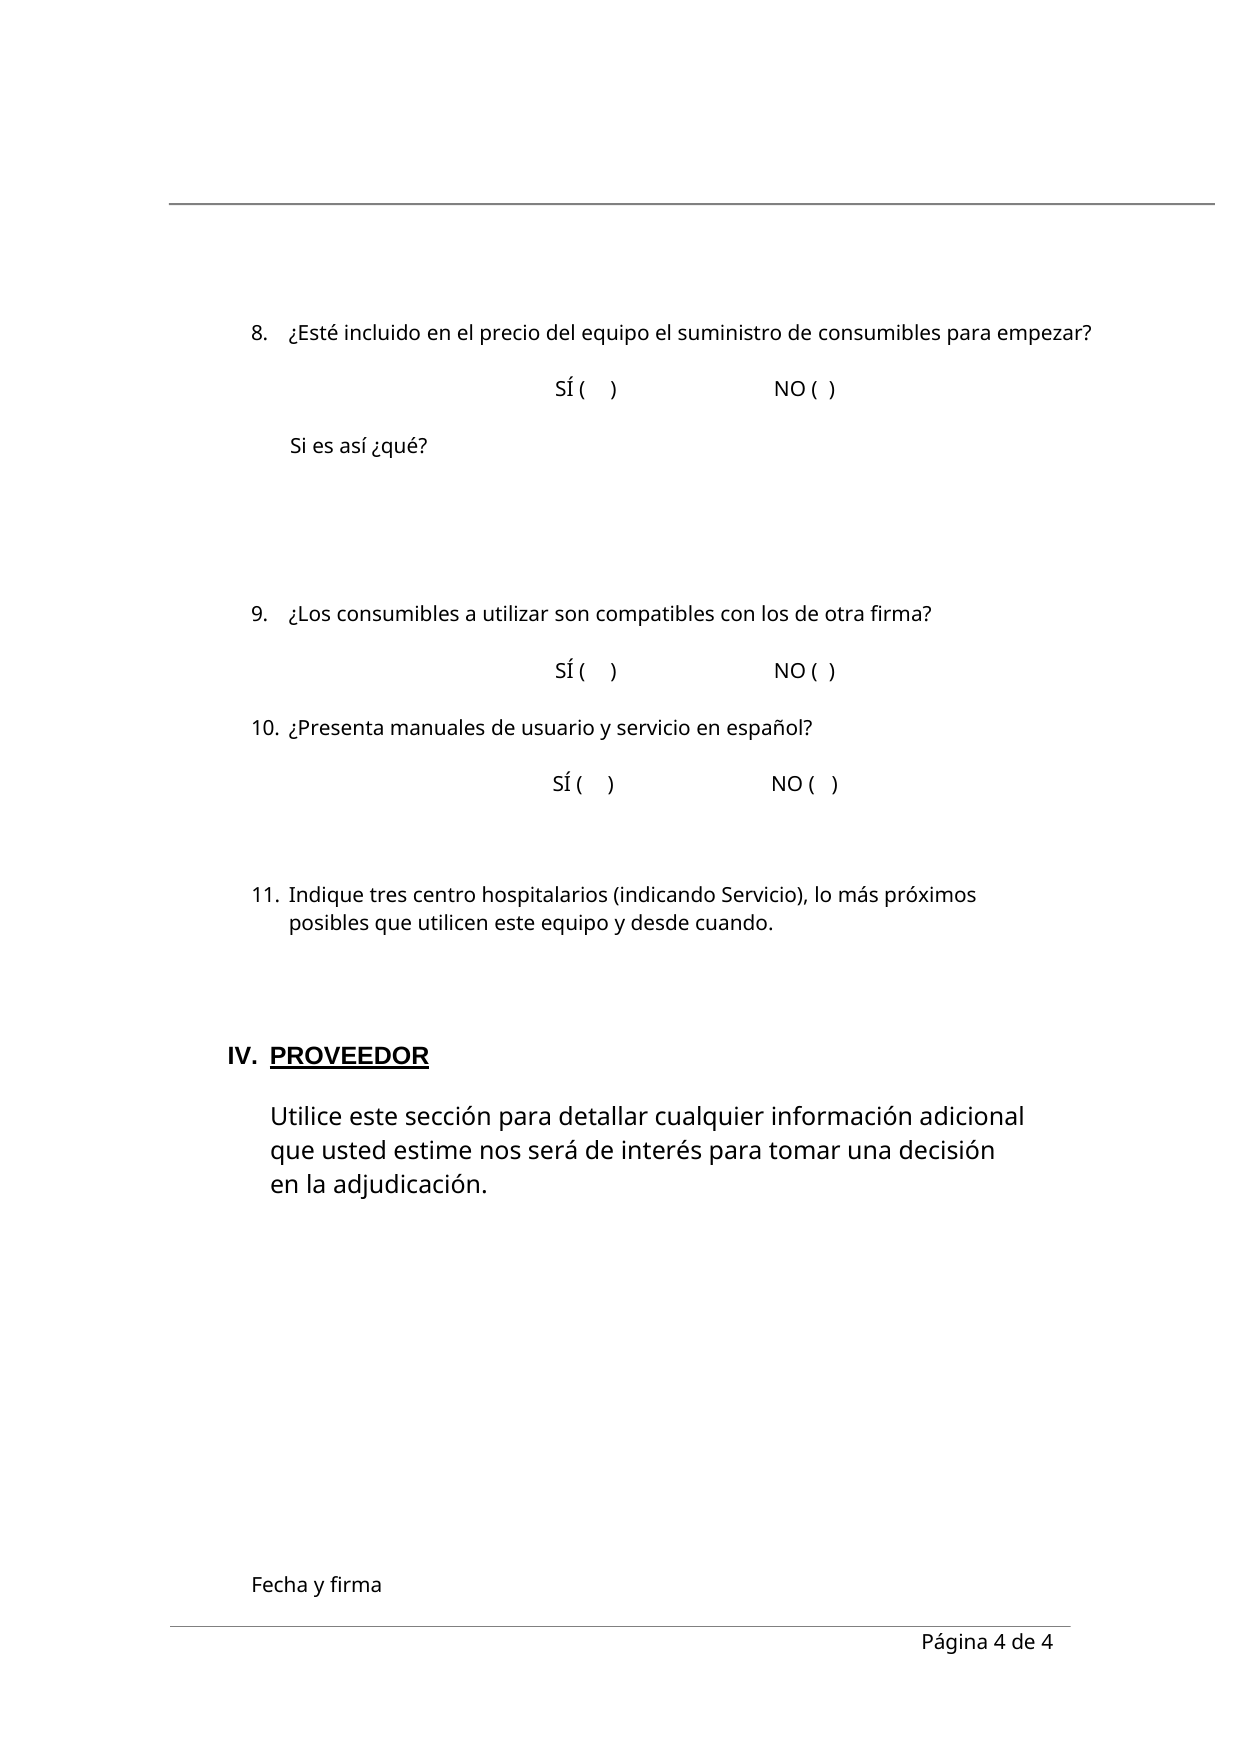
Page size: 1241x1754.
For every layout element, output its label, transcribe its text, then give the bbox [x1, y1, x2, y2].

list Indique tres centro hospitalarios (indicando Servicio), lo más próximos posibles que utilicen este equipo y desde cuando. [251, 880, 1059, 937]
list ¿Los consumibles a utilizar son compatibles con los de otra firma? [251, 599, 1226, 628]
list ¿Presenta manuales de usuario y servicio en español? [251, 713, 1226, 741]
text SÍ ( ) NO ( ) [164, 769, 1226, 798]
text SÍ ( ) NO ( ) [164, 374, 1226, 403]
list ¿Esté incluido en el precio del equipo el suministro de consumibles para empezar? [251, 318, 1226, 346]
text Fecha y firma [251, 1570, 1226, 1598]
subtitle PROVEEDOR [227, 1041, 1226, 1070]
text Utilice este sección para detallar cualquier información adicional que usted estime nos será de interés para tomar una decisión en la adjudicación. [270, 1099, 1030, 1201]
text SÍ ( ) NO ( ) [164, 656, 1226, 684]
text Si es así ¿qué? [290, 431, 1226, 460]
